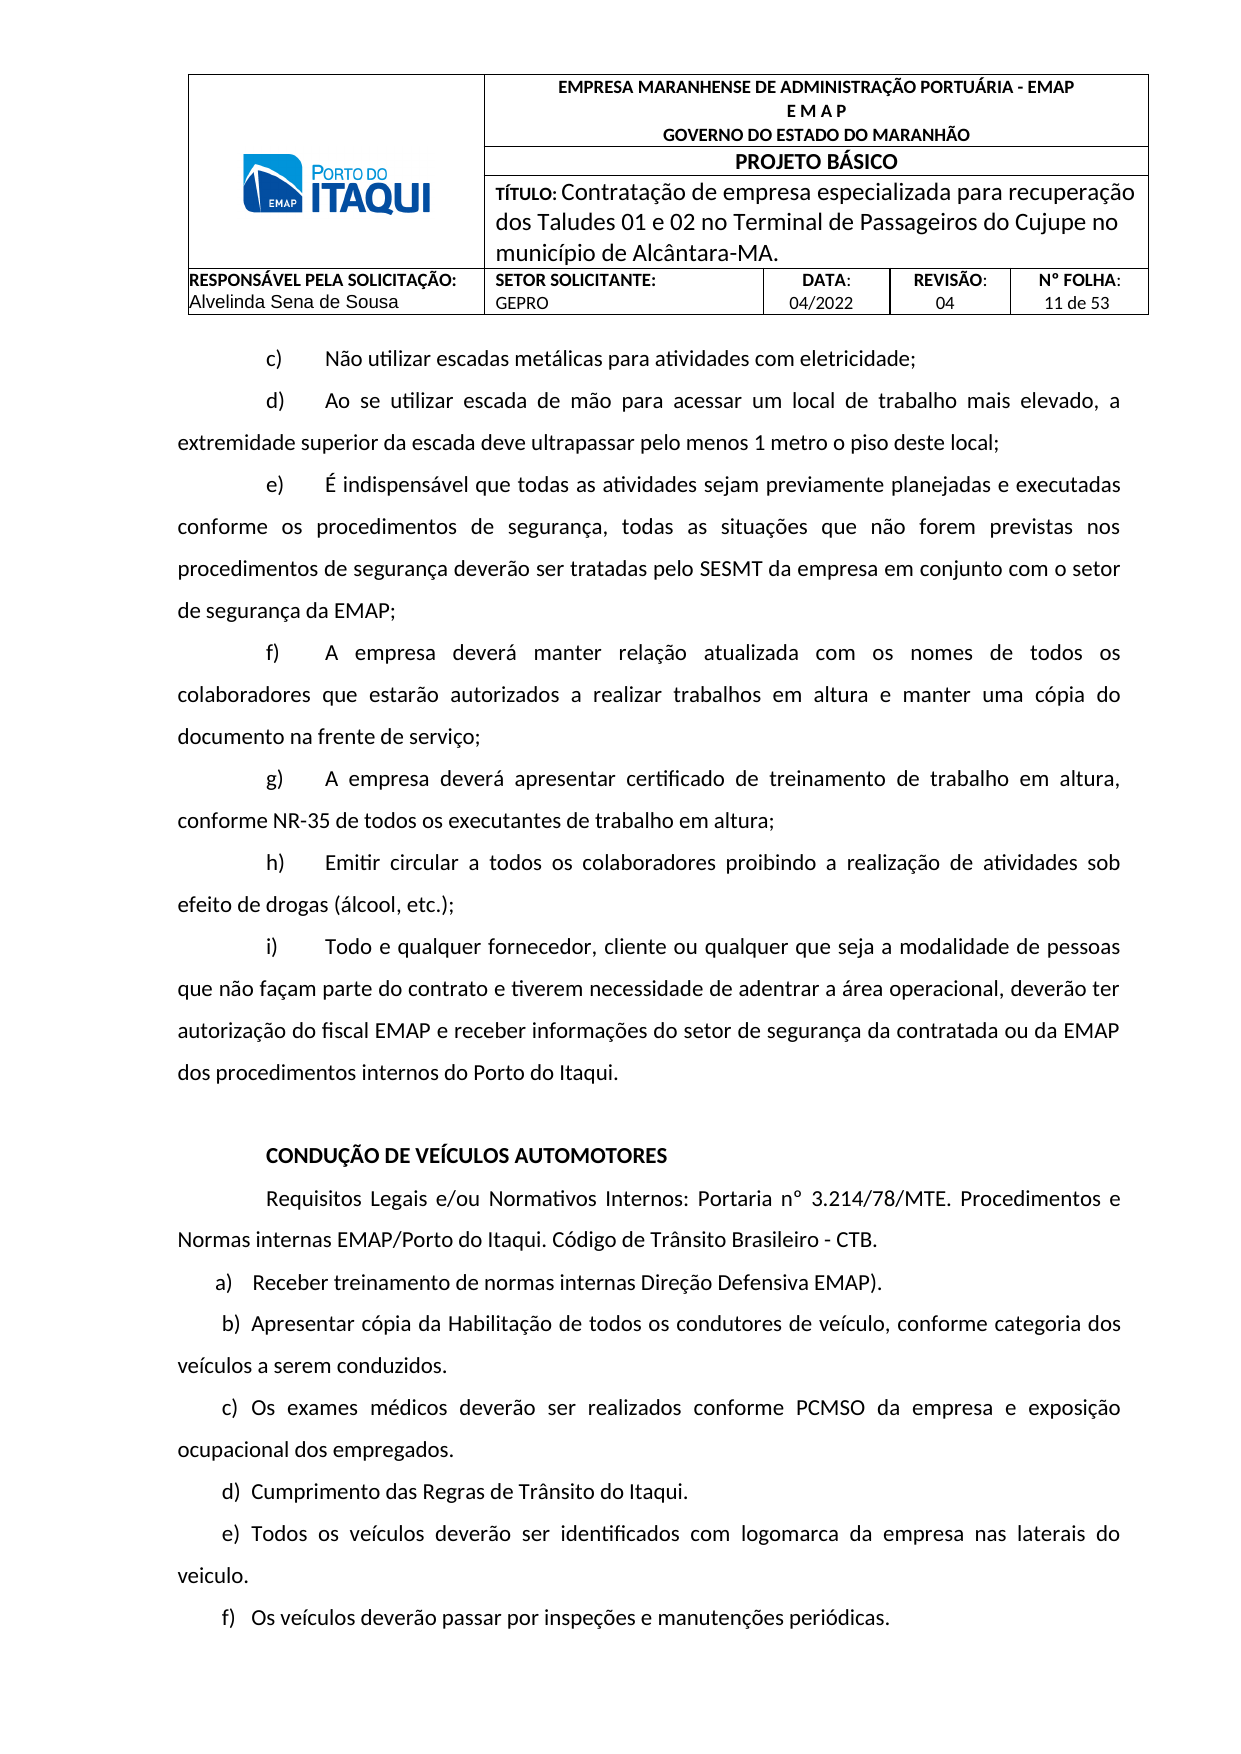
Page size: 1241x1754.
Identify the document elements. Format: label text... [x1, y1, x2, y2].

list Os veículos deverão passar por inspeções e manutenções periódicas. [177, 1603, 1122, 1631]
list A empresa deverá manter relação atualizada com os nomes de todos os colaboradores que estarão autorizados a realizar trabalhos em altura e manter uma cópia do documento na frente de serviço; [177, 638, 1122, 750]
list Os exames médicos deverão ser realizados conforme PCMSO da empresa e exposição ocupacional dos empregados. [177, 1393, 1122, 1463]
list É indispensável que todas as atividades sejam previamente planejadas e executadas conforme os procedimentos de segurança, todas as situações que não forem previstas nos procedimentos de segurança deverão ser tratadas pelo SESMT da empresa em conjunto com o setor de segurança da EMAP; [177, 470, 1122, 624]
list Emitir circular a todos os colaboradores proibindo a realização de atividades sob efeito de drogas (álcool, etc.); [177, 848, 1122, 918]
list CONDUÇÃO DE VEÍCULOS AUTOMOTORES [177, 1142, 1122, 1170]
list Não utilizar escadas metálicas para atividades com eletricidade; [177, 344, 1122, 372]
list Todos os veículos deverão ser identificados com logomarca da empresa nas laterais do veiculo. [177, 1519, 1122, 1589]
list Apresentar cópia da Habilitação de todos os condutores de veículo, conforme categoria dos veículos a serem conduzidos. [177, 1309, 1122, 1379]
list Receber treinamento de normas internas Direção Defensiva EMAP). [215, 1268, 1122, 1296]
list Cumprimento das Regras de Trânsito do Itaqui. [177, 1477, 1122, 1506]
text Requisitos Legais e/ou Normativos Internos: Portaria nº 3.214/78/MTE. Procedimentos e Normas internas EMAP/Porto do Itaqui. Código de Trânsito Brasileiro - CTB. [177, 1184, 1122, 1254]
list A empresa deverá apresentar certificado de treinamento de trabalho em altura, conforme NR-35 de todos os executantes de trabalho em altura; [177, 764, 1122, 834]
list Ao se utilizar escada de mão para acessar um local de trabalho mais elevado, a extremidade superior da escada deve ultrapassar pelo menos 1 metro o piso deste local; [177, 386, 1122, 456]
list Todo e qualquer fornecedor, cliente ou qualquer que seja a modalidade de pessoas que não façam parte do contrato e tiverem necessidade de adentrar a área operacional, deverão ter autorização do fiscal EMAP e receber informações do setor de segurança da contratada ou da EMAP dos procedimentos internos do Porto do Itaqui. [177, 932, 1122, 1086]
picture [237, 146, 436, 219]
